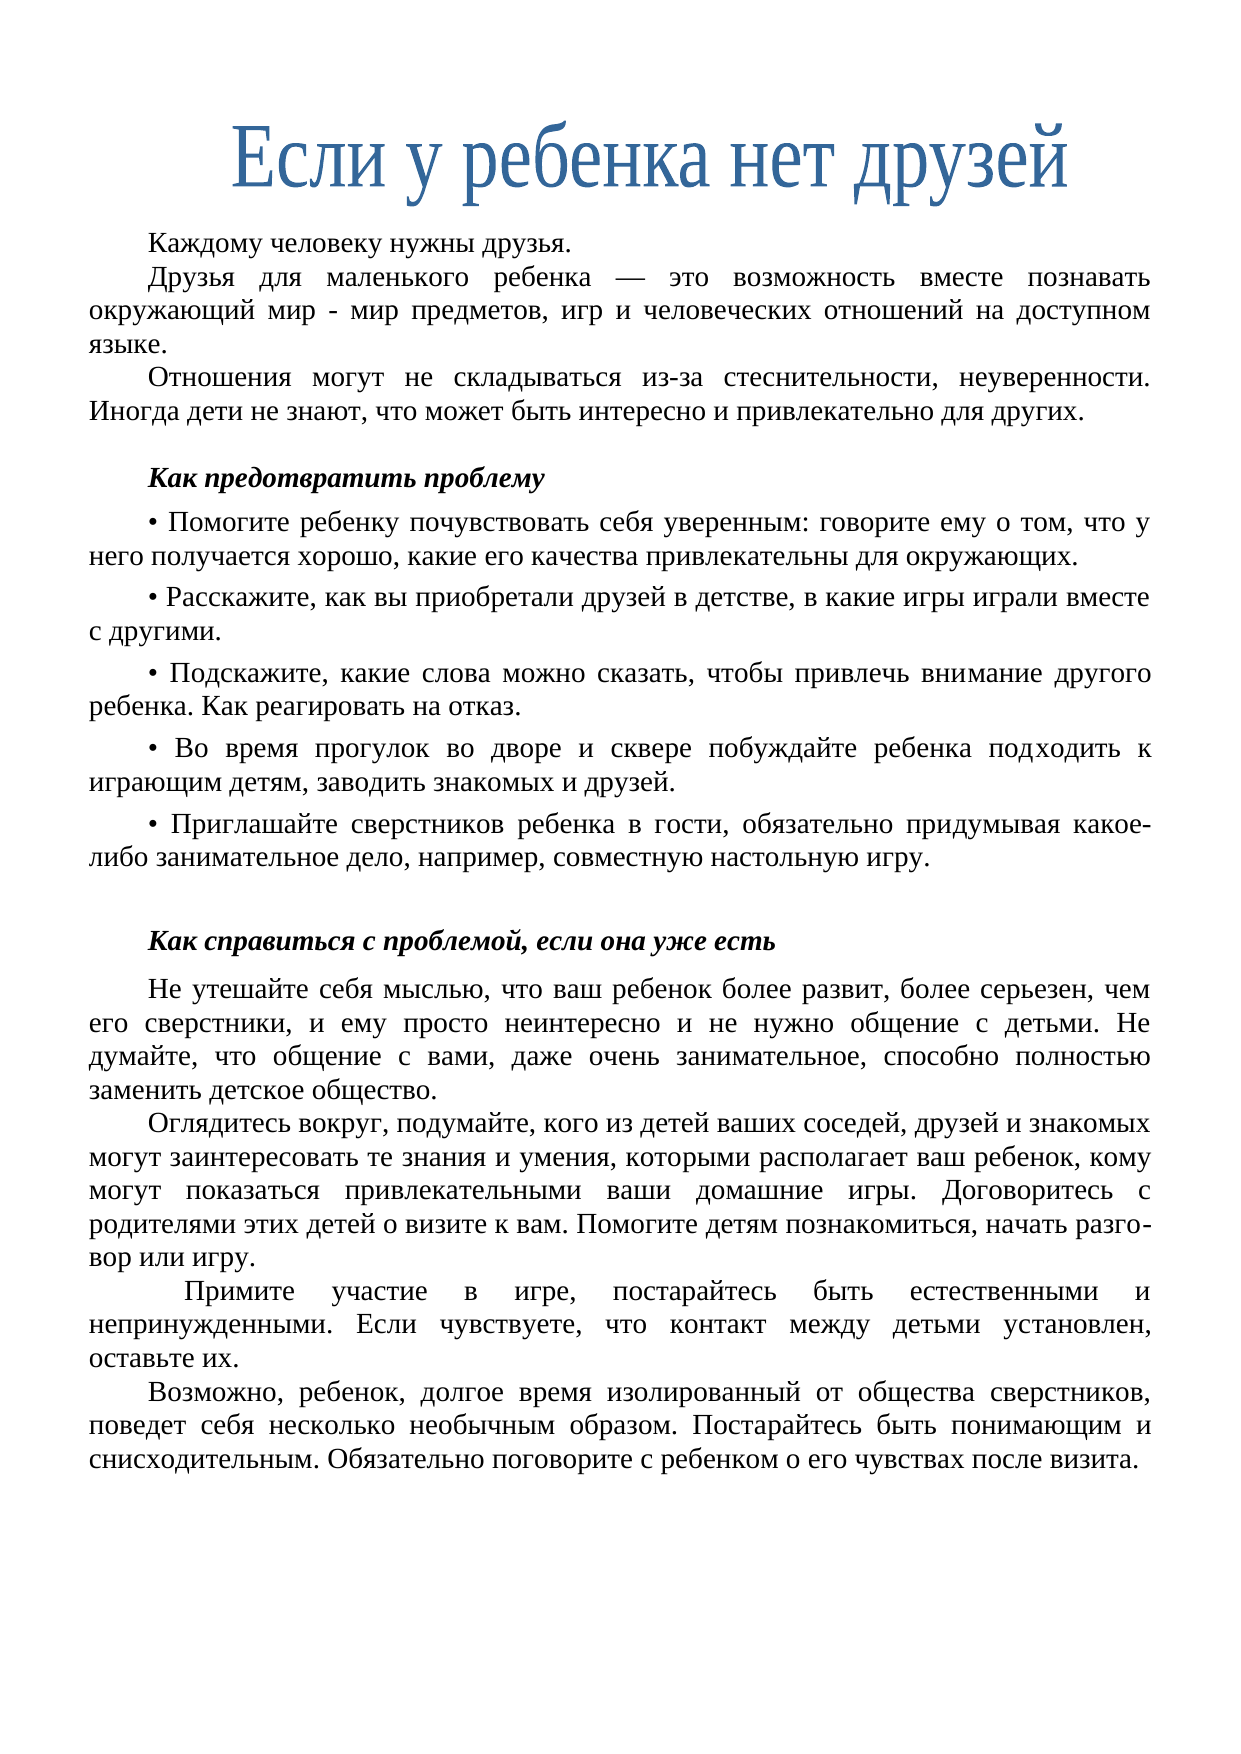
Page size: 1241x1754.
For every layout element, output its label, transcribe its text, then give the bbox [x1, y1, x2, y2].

text Примите участие в игре, постарайтесь быть естественными и непринужденными. Если чувствуете, что контакт между детьми установлен, оставьте их. [89, 1273, 1152, 1374]
text Как справиться с проблемой, если она уже есть [89, 923, 1152, 957]
text • Подскажите, какие слова можно сказать, чтобы привлечь внимание другого ребенка. Как реагировать на отказ. [89, 655, 1152, 722]
text Каждому человеку нужны друзья. [89, 225, 1152, 259]
text Возможно, ребенок, долгое время изолированный от общества сверстников, поведет себя несколько необычным образом. Постарайтесь быть понимающим и снисходительным. Обязательно поговорите с ребенком о его чувствах после визита. [89, 1374, 1152, 1474]
text Друзья для маленького ребенка — это возможность вместе познавать окружающий мир - мир предметов, игр и человеческих отношений на доступном языке. [89, 259, 1152, 359]
text • Приглашайте сверстников ребенка в гости, обязательно придумывая какое-либо занимательное дело, например, совместную настольную игру. [89, 806, 1152, 873]
text • Во время прогулок во дворе и сквере побуждайте ребенка подходить к играющим детям, заводить знакомых и друзей. [89, 730, 1152, 797]
text • Помогите ребенку почувствовать себя уверенным: говорите ему о том, что у него получается хорошо, какие его качества привлекательны для окружающих. [89, 504, 1152, 571]
text • Расскажите, как вы приобретали друзей в детстве, в какие игры играли вместе с другими. [89, 579, 1152, 647]
text Отношения могут не складываться из-за стеснительности, неуверенности. Иногда дети не знают, что может быть интересно и привлекательно для других. [89, 359, 1152, 427]
text Не утешайте себя мыслью, что ваш ребенок более развит, более серьезен, чем его сверстники, и ему просто неинтересно и не нужно общение с детьми. Не думайте, что общение с вами, даже очень занимательное, способно полностью заменить детское общество. [89, 971, 1152, 1105]
text Оглядитесь вокруг, подумайте, кого из детей ваших соседей, друзей и знакомых могут заинтересовать те знания и умения, которыми располагает ваш ребенок, кому могут показаться привлекательными ваши домашние игры. Договоритесь с родителями этих детей о визите к вам. Помогите детям познакомиться, начать разговор или игру. [89, 1105, 1152, 1273]
text Как предотвратить проблему [89, 460, 1152, 494]
